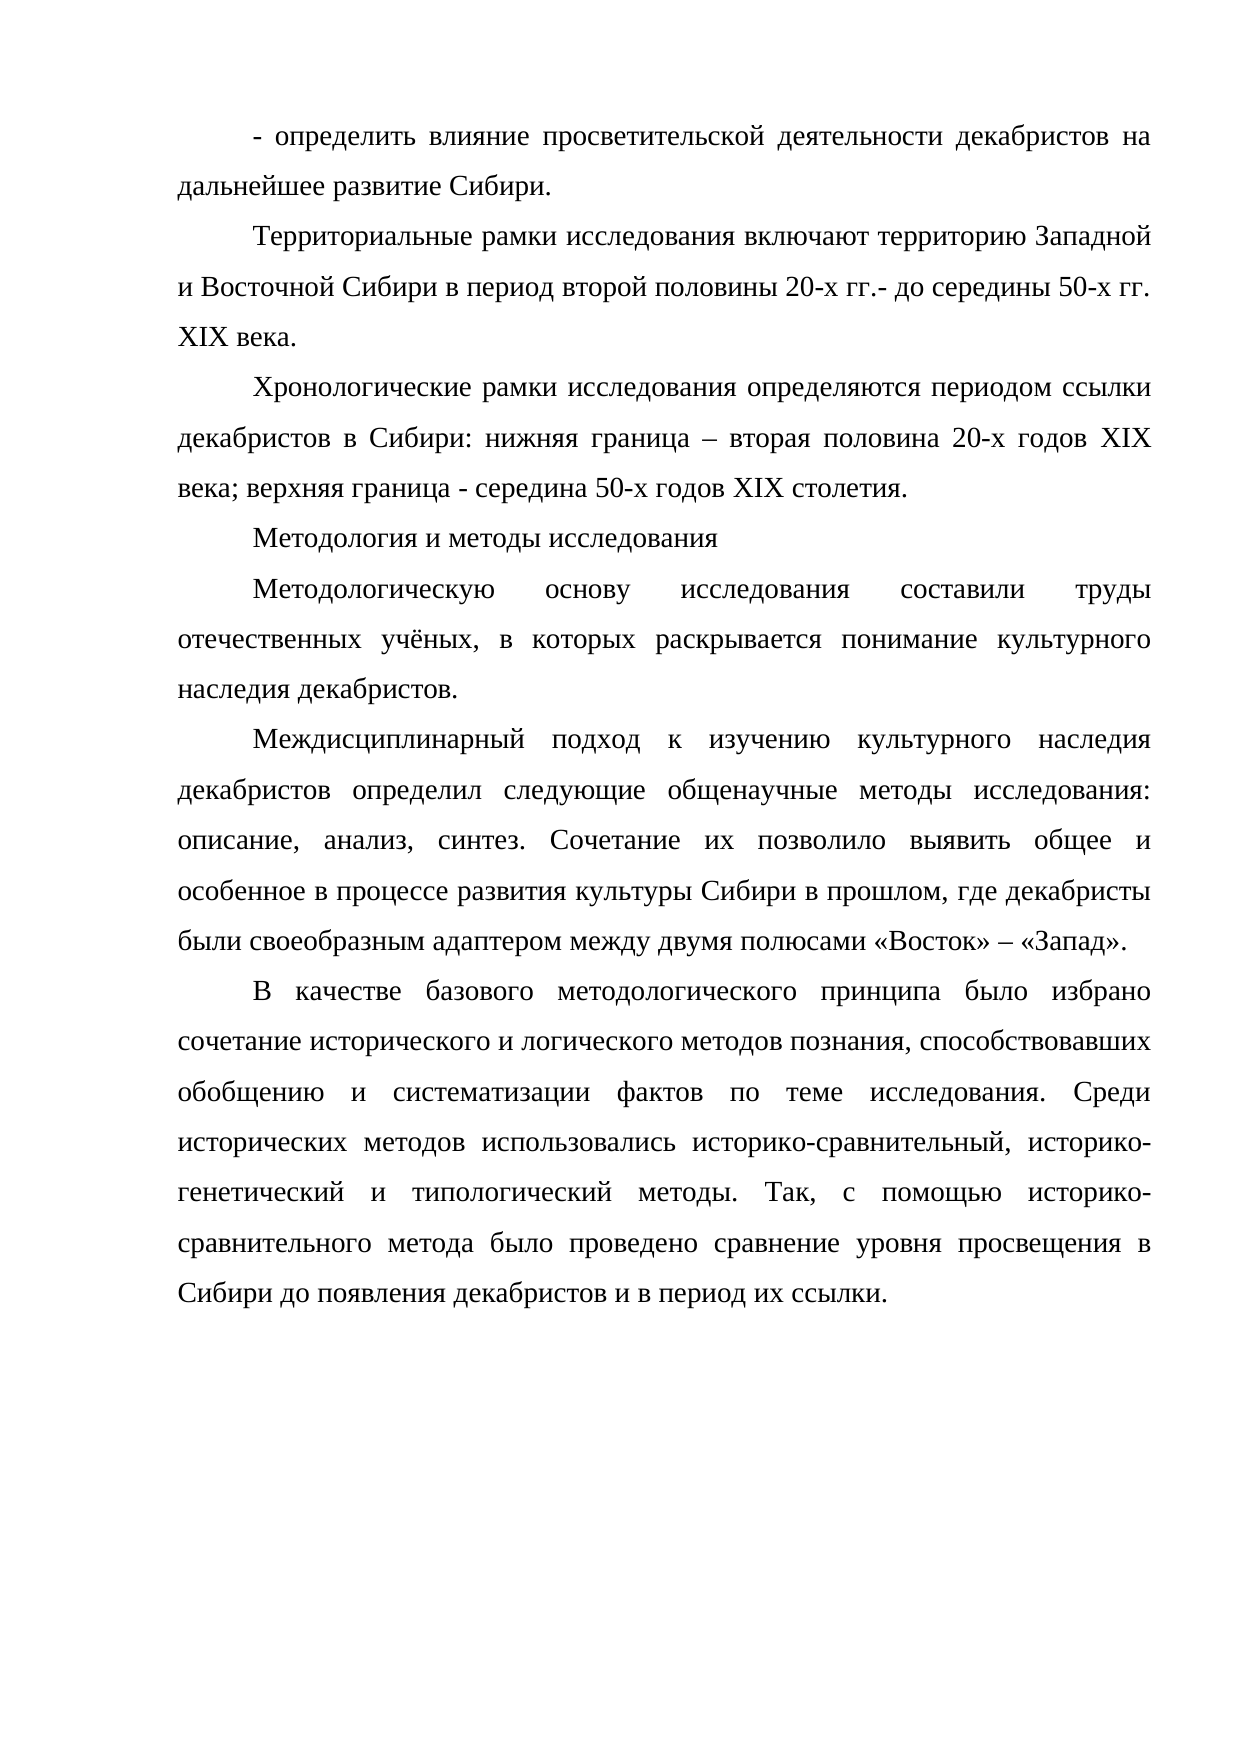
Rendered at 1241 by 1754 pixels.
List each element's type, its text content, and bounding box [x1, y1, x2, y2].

text Хронологические рамки исследования определяются периодом ссылки декабристов в Сибири: нижняя граница – вторая половина 20-х годов XIX века; верхняя граница - середина 50-х годов XIX столетия. [177, 370, 1152, 504]
text В качестве базового методологического принципа было избрано сочетание исторического и логического методов познания, способствовавших обобщению и систематизации фактов по теме исследования. Среди исторических методов использовались историко-сравнительный, историко-генетический и типологический методы. Так, с помощью историко-сравнительного метода было проведено сравнение уровня просвещения в Сибири до появления декабристов и в период их ссылки. [177, 973, 1152, 1309]
text Территориальные рамки исследования включают территорию Западной и Восточной Сибири в период второй половины 20-х гг.- до середины 50-х гг. XIX века. [177, 219, 1152, 353]
text Методологическую основу исследования составили труды отечественных учёных, в которых раскрывается понимание культурного наследия декабристов. [177, 571, 1152, 705]
text - определить влияние просветительской деятельности декабристов на дальнейшее развитие Сибири. [177, 118, 1152, 202]
text Междисциплинарный подход к изучению культурного наследия декабристов определил следующие общенаучные методы исследования: описание, анализ, синтез. Сочетание их позволило выявить общее и особенное в процессе развития культуры Сибири в прошлом, где декабристы были своеобразным адаптером между двумя полюсами «Восток» – «Запад». [177, 722, 1152, 957]
text Методология и методы исследования [177, 521, 1152, 554]
